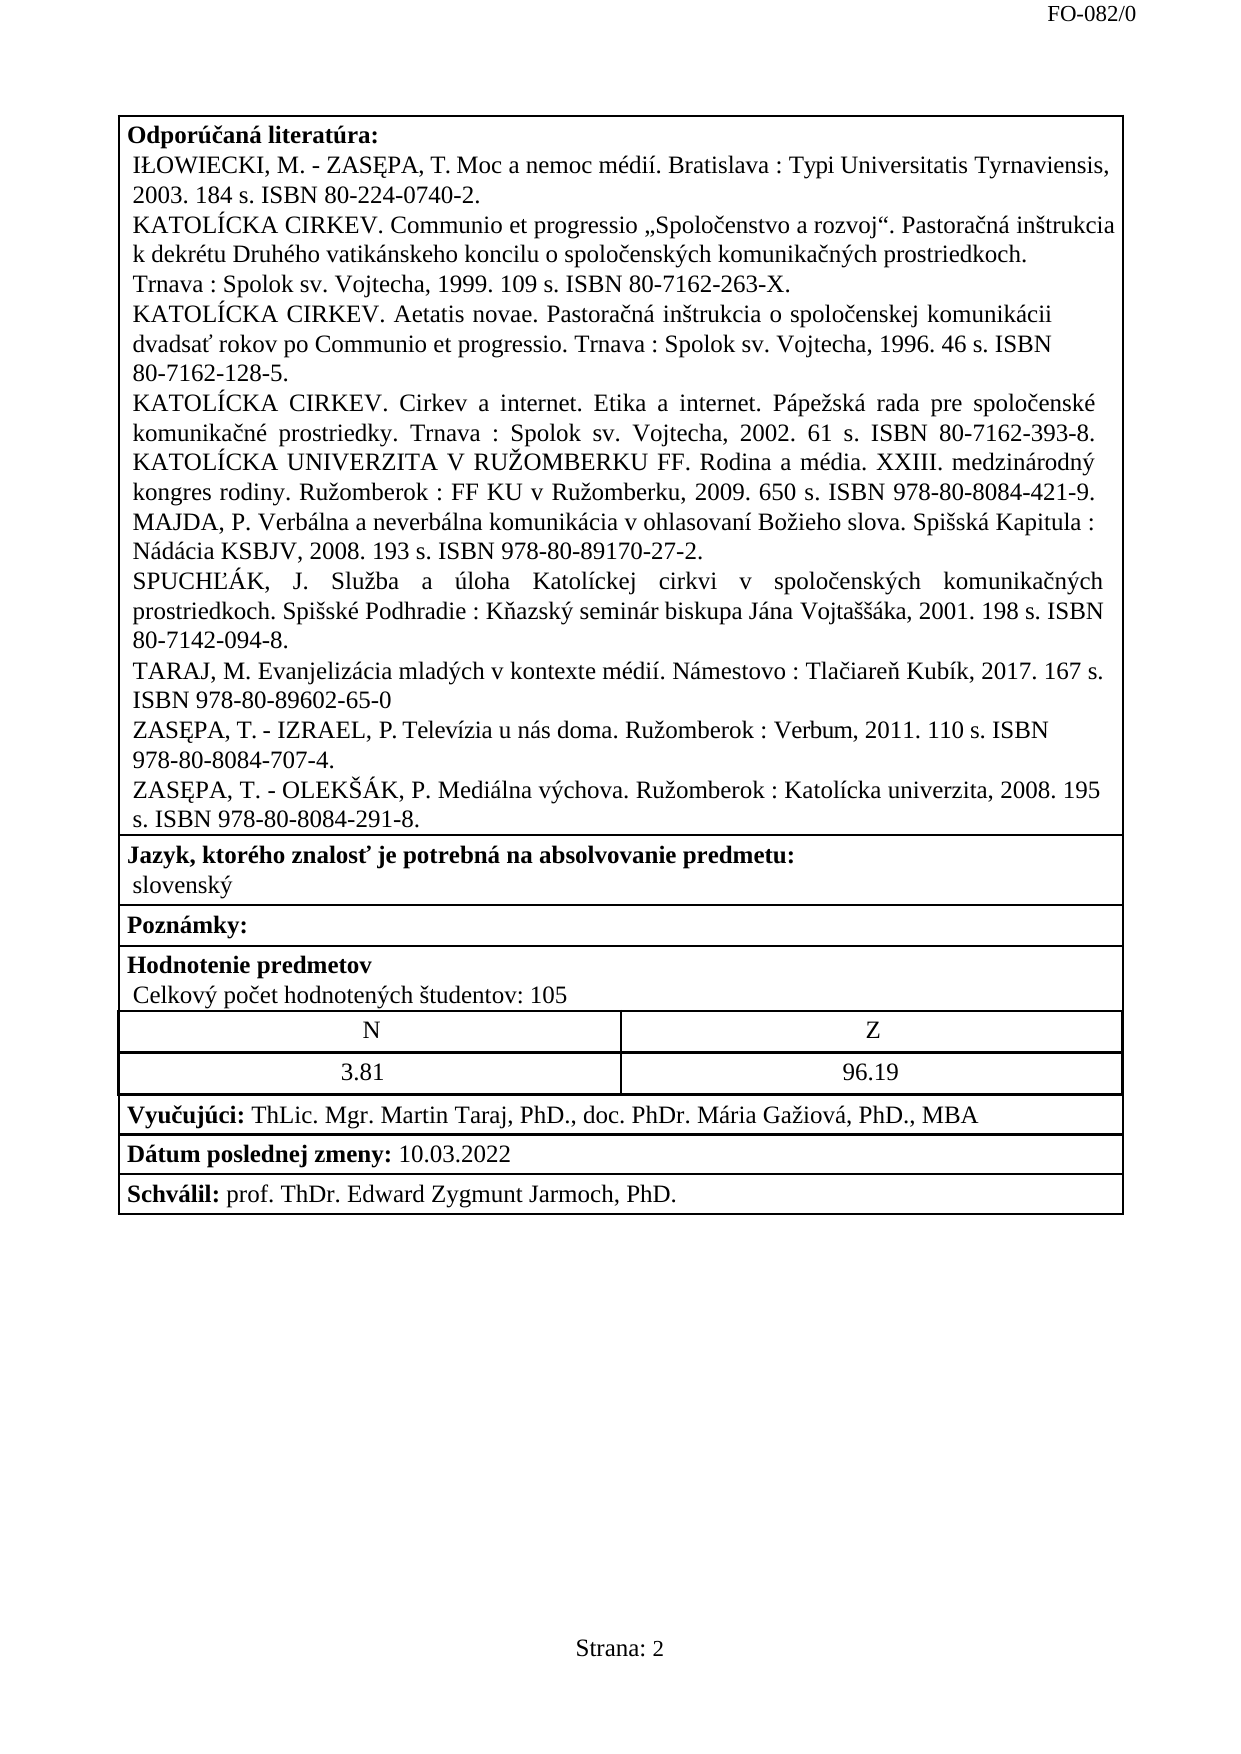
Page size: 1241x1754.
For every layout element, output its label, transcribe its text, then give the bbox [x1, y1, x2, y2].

table_cell 3.81 [120, 1054, 620, 1093]
table_cell N [120, 1012, 620, 1051]
table_cell Hodnotenie predmetov Celkový počet hodnotených študentov: 105 [120, 947, 1122, 1010]
table_cell Jazyk, ktorého znalosť je potrebná na absolvovanie predmetu: slovenský [120, 836, 1122, 904]
table_header Odporúčaná literatúra: IŁOWIECKI, M. - ZASĘPA, T. Moc a nemoc médií. Bratislava : Typi Universitatis Tyrnaviensis, 2003. 184 s. ISBN 80-224-0740-2. KATOLÍCKA CIRKEV. Communio et progressio „Spoločenstvo a rozvoj“. Pastoračná inštrukcia k dekrétu Druhého vatikánskeho koncilu o spoločenských komunikačných prostriedkoch. Trnava : Spolok sv. Vojtecha, 1999. 109 s. ISBN 80-7162-263-X. KATOLÍCKA CIRKEV. Aetatis novae. Pastoračná inštrukcia o spoločenskej komunikácii dvadsať rokov po Communio et progressio. Trnava : Spolok sv. Vojtecha, 1996. 46 s. ISBN 80-7162-128-5. KATOLÍCKA CIRKEV. Cirkev a internet. Etika a internet. Pápežská rada pre spoločenské komunikačné prostriedky. Trnava : Spolok sv. Vojtecha, 2002. 61 s. ISBN 80-7162-393-8. KATOLÍCKA UNIVERZITA V RUŽOMBERKU FF. Rodina a média. XXIII. medzinárodný kongres rodiny. Ružomberok : FF KU v Ružomberku, 2009. 650 s. ISBN 978-80-8084-421-9. MAJDA, P. Verbálna a neverbálna komunikácia v ohlasovaní Božieho slova. Spišská Kapitula : Nádácia KSBJV, 2008. 193 s. ISBN 978-80-89170-27-2. SPUCHĽÁK, J. Služba a úloha Katolíckej cirkvi v spoločenských komunikačných prostriedkoch. Spišské Podhradie : Kňazský seminár biskupa Jána Vojtaššáka, 2001. 198 s. ISBN 80-7142-094-8. TARAJ, M. Evanjelizácia mladých v kontexte médií. Námestovo : Tlačiareň Kubík, 2017. 167 s. ISBN 978-80-89602-65-0 ZASĘPA, T. - IZRAEL, P. Televízia u nás doma. Ružomberok : Verbum, 2011. 110 s. ISBN 978-80-8084-707-4. ZASĘPA, T. - OLEKŠÁK, P. Mediálna výchova. Ružomberok : Katolícka univerzita, 2008. 195 s. ISBN 978-80-8084-291-8. [120, 117, 1122, 834]
table_cell Schválil: prof. ThDr. Edward Zygmunt Jarmoch, PhD. [120, 1175, 1122, 1213]
table_cell Poznámky: [120, 906, 1122, 944]
table_cell Vyučujúci: ThLic. Mgr. Martin Taraj, PhD., doc. PhDr. Mária Gažiová, PhD., MBA [120, 1096, 1122, 1133]
table_cell Z [622, 1012, 1121, 1051]
table_cell Dátum poslednej zmeny: 10.03.2022 [120, 1136, 1122, 1173]
table_cell 96.19 [622, 1054, 1121, 1093]
